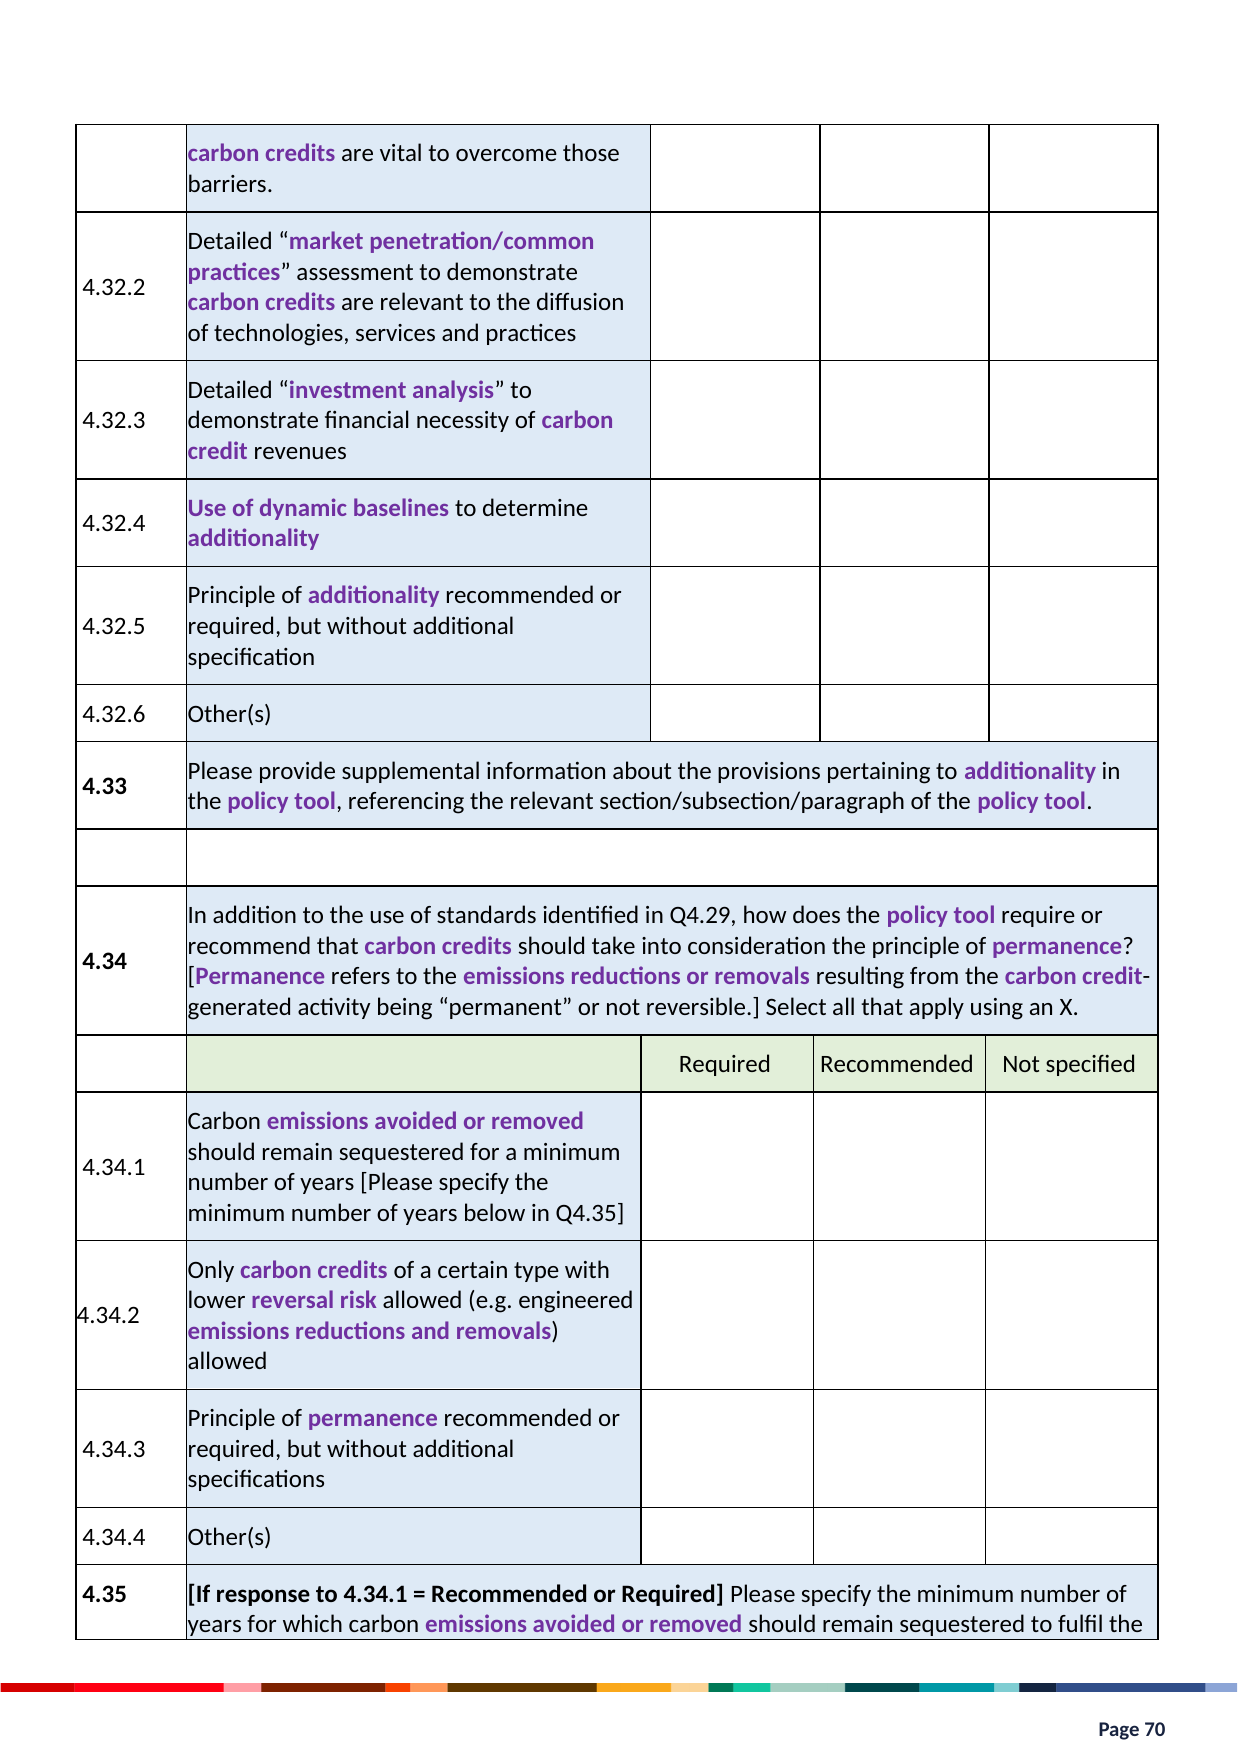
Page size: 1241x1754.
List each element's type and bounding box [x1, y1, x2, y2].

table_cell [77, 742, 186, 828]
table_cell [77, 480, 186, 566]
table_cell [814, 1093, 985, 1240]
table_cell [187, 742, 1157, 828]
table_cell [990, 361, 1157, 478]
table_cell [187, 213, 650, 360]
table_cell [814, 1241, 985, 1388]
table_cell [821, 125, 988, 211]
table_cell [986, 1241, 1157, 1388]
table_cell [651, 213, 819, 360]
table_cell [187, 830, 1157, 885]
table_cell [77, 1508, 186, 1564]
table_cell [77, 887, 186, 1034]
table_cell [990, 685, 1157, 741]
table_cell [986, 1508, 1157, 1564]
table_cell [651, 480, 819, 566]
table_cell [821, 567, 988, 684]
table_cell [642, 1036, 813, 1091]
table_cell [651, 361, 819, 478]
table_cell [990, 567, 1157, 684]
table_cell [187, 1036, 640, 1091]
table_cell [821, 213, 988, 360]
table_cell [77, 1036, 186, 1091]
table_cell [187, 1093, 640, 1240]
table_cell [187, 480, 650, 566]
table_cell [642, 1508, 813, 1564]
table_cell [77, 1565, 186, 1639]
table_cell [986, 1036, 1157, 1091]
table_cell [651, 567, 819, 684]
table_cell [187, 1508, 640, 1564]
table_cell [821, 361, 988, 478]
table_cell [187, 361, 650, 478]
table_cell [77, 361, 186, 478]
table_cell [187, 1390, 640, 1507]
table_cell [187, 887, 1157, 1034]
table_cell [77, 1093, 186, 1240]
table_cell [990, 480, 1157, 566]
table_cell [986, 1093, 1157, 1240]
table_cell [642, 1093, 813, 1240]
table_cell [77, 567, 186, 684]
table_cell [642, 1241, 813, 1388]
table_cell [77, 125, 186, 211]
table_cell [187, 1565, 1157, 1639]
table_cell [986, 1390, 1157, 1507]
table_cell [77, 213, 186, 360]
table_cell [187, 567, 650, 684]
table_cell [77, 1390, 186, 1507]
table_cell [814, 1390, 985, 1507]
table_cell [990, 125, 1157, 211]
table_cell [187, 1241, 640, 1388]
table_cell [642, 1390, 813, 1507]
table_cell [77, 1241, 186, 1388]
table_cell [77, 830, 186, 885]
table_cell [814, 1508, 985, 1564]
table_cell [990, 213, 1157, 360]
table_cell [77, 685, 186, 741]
picture [0, 1683, 1236, 1692]
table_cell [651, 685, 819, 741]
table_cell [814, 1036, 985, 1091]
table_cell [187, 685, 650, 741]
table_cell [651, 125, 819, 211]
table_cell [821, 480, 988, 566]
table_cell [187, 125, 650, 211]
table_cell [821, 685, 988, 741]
